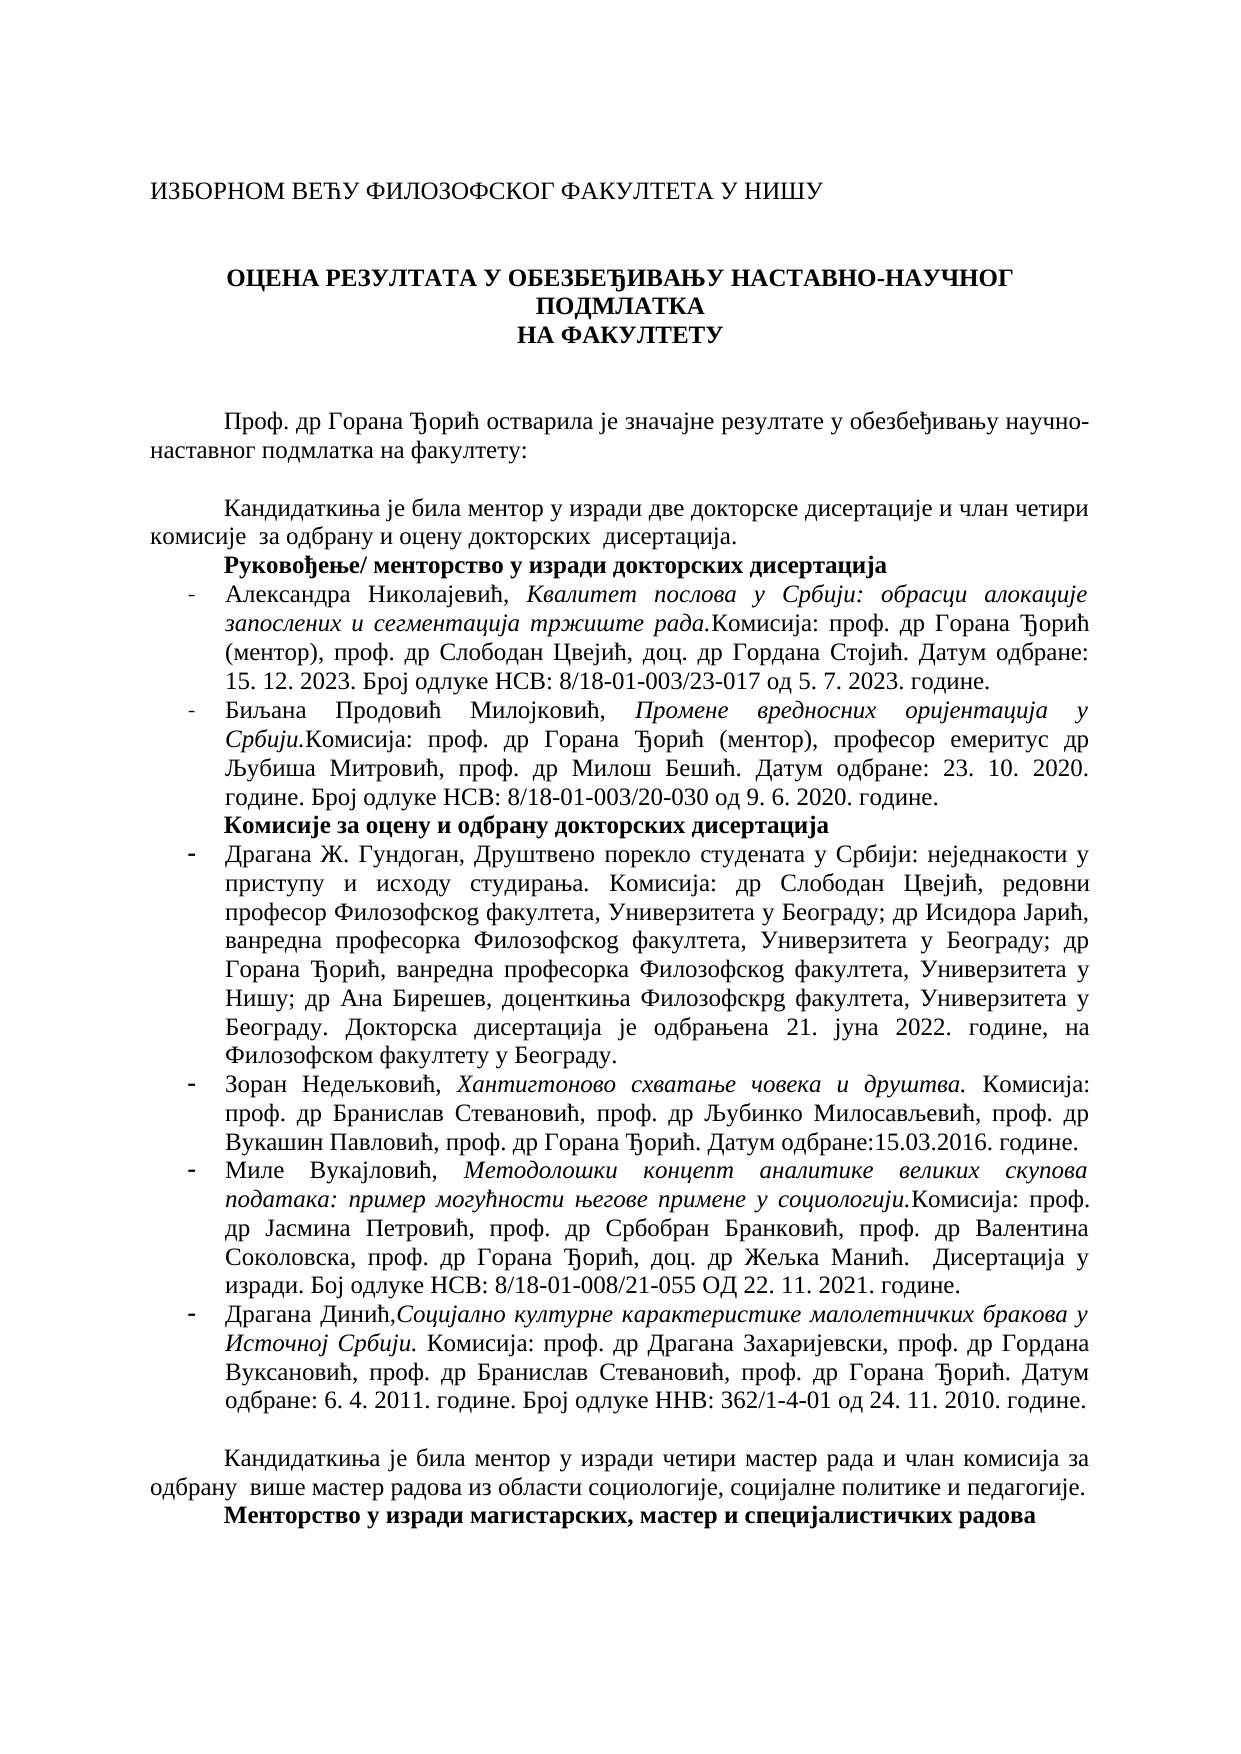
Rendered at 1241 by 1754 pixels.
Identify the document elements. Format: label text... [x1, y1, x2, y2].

list Миле Вукајловић, Методолошки концепт аналитике великих скупова података: пример могућности његове примене у социологији.Комисија: проф. др Јасмина Петровић, проф. др Србобран Бранковић, проф. др Валентина Соколовска, проф. др Горана Ђорић, доц. др Жељка Манић. Дисертација у изради. Бој одлуке НСВ: 8/18-01-008/21-055 ОД 22. 11. 2021. године. [187, 1156, 1090, 1299]
text Кандидаткиња је била ментор у изради четири мастер рада и члан комисија за одбрану више мастер радова из области социологије, социјалне политике и педагогије. [150, 1443, 1090, 1501]
text Проф. др Горана Ђорић остварила је значајне резултате у обезбеђивању научно-наставног подмлатка на факултету: [150, 406, 1090, 464]
list Драгана Динић,Социјално културне карактеристике малолетничких бракова у Источној Србији. Комисија: проф. др Драгана Захаријевски, проф. др Гордана Вуксановић, проф. др Бранислав Стевановић, проф. др Горана Ђорић. Датум одбране: 6. 4. 2011. године. Број одлуке ННВ: 362/1-4-01 од 24. 11. 2010. године. [187, 1299, 1090, 1414]
text Комисије за оцену и одбрану докторских дисертација [150, 811, 1090, 839]
text Кандидаткиња је била ментор у изради две докторске дисертације и члан четири комисије за одбрану и оцену докторских дисертација. [150, 493, 1090, 550]
list Биљана Продовић Милојковић, Промене вредносних оријентација у Србији.Комисија: проф. др Горана Ђорић (ментор), професор емеритус др Љубиша Митровић, проф. др Милош Бешић. Датум одбране: 23. 10. 2020. године. Број одлуке НСВ: 8/18-01-003/20-030 од 9. 6. 2020. године. [187, 695, 1090, 811]
text Менторство у изради магистарских, мастер и специјалистичких радова [150, 1501, 1090, 1529]
list Зоран Недељковић, Хантигтоново схватање човека и друштва. Комисија: проф. др Бранислав Стевановић, проф. др Љубинко Милосављевић, проф. др Вукашин Павловић, проф. др Горана Ђорић. Датум одбране:15.03.2016. године. [187, 1069, 1090, 1156]
text ИЗБОРНОМ ВЕЋУ ФИЛОЗОФСКОГ ФАКУЛТЕТА У НИШУ [150, 176, 1090, 205]
text НА ФАКУЛТЕТУ [150, 320, 1090, 349]
text Руковођење/ менторство у изради докторских дисертација [150, 550, 1090, 579]
list Александра Николајевић, Квалитет послова у Србији: обрасци алокације запослених и сегментација тржиште рада.Комисија: проф. др Горана Ђорић (ментор), проф. др Слободан Цвејић, доц. др Гордана Стојић. Датум одбране: 15. 12. 2023. Број одлуке НСВ: 8/18-01-003/23-017 од 5. 7. 2023. године. [187, 579, 1090, 695]
text ОЦЕНА РЕЗУЛТАТА У ОБЕЗБЕЂИВАЊУ НАСТАВНО-НАУЧНОГ ПОДМЛАТКА [150, 263, 1090, 320]
list Драгана Ж. Гундоган, Друштвено порекло студената у Србији: неједнакости у приступу и исходу студирања. Комисија: др Слободан Цвејић, редовни професор Филозофскog факултетa, Универзитетa у Београду; др Исидора Јарић, ванредна професорка Филозофскog факултетa, Универзитетa у Београду; др Горана Ђорић, ванредна професорка Филозофскog факултетa, Универзитетa у Нишу; др Ана Бирешев, доценткиња Филозофскpg факултетa, Универзитетa у Београду. Докторска дисертација је одбрањена 21. јуна 2022. године, на Филозофском факултету у Београду. [187, 839, 1090, 1069]
